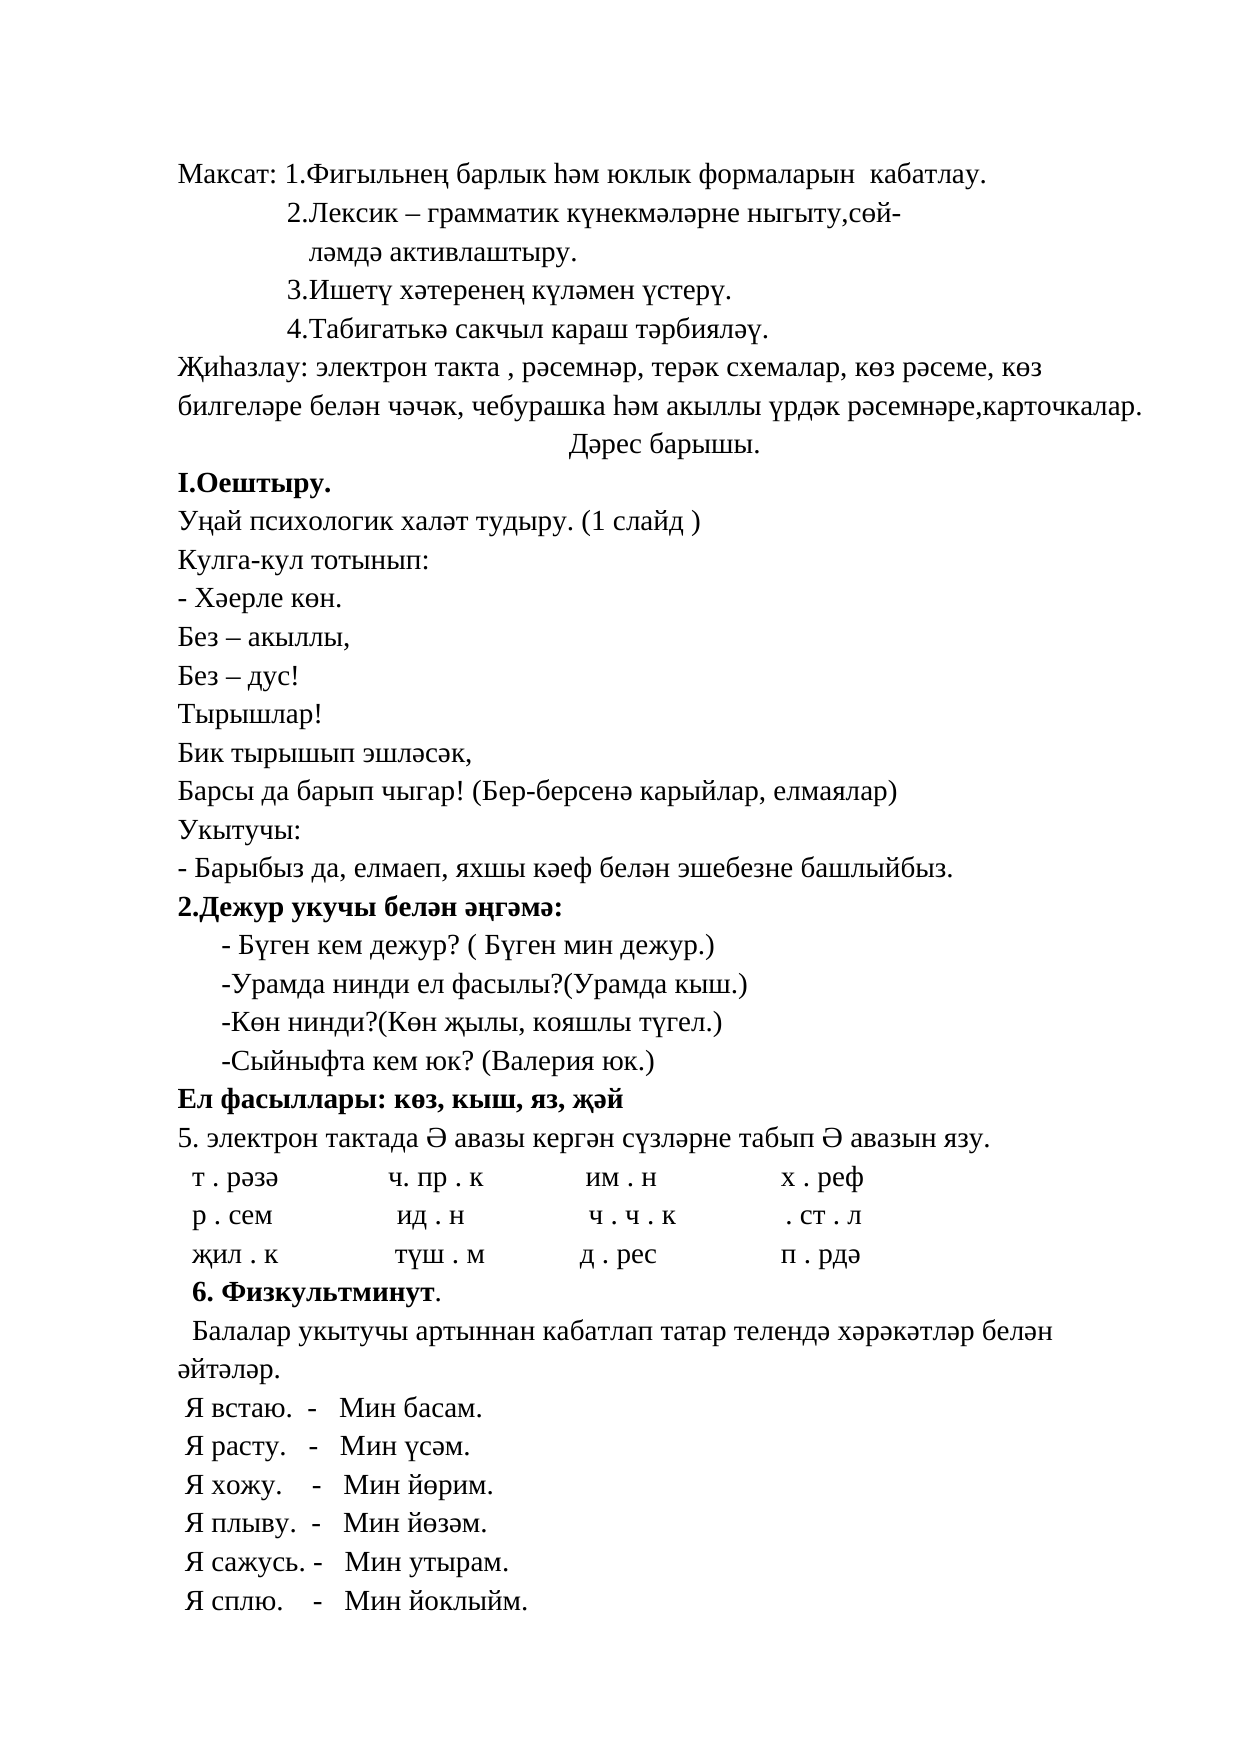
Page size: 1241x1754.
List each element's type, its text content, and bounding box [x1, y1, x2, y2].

text Тырышлар! [177, 696, 1152, 730]
text Укытучы: [177, 812, 1152, 845]
text 4.Табигатькә сакчыл караш тәрбияләү. [177, 311, 1152, 344]
text Без – дус! [177, 658, 1152, 691]
text Уңай психологик халәт тудыру. (1 слайд ) [177, 503, 1152, 537]
text 6. Физкультминут. [177, 1274, 1152, 1308]
text Барсы да барып чыгар! (Бер-берсенә карыйлар, елмаялар) [177, 773, 1152, 807]
text Я хожу. - Мин йөрим. [177, 1467, 1152, 1501]
text Без – акыллы, [177, 619, 1152, 653]
text - Хәерле көн. [177, 581, 1152, 614]
text I.Оештыру. [177, 465, 1152, 498]
text 2.Дежур укучы белән әңгәмә: [177, 889, 1152, 922]
text Я сплю. - Мин йоклыйм. [177, 1583, 1152, 1616]
text -Көн нинди?(Көн җылы, кояшлы түгел.) [177, 1004, 1152, 1038]
text 2.Лексик – грамматик күнекмәләрне ныгыту,сөй- [177, 195, 1152, 229]
text р . сем ид . н ч . ч . к . ст . л [177, 1197, 1152, 1231]
text Бик тырышып эшләсәк, [177, 735, 1152, 768]
text ләмдә активлаштыру. [177, 234, 1152, 267]
text Ел фасыллары: көз, кыш, яз, җәй [177, 1082, 1152, 1115]
text - Барыбыз да, елмаеп, яхшы кәеф белән эшебезне башлыйбыз. [177, 850, 1152, 884]
text т . рәзә ч. пр . к им . н х . реф [177, 1159, 1152, 1192]
text Балалар укытучы артыннан кабатлап татар телендә хәрәкәтләр белән әйтәләр. [177, 1313, 1152, 1385]
text 3.Ишетү хәтеренең күләмен үстерү. [177, 272, 1152, 306]
text Я встаю. - Мин басам. [177, 1390, 1152, 1423]
text - Бүген кем дежур? ( Бүген мин дежур.) [177, 927, 1152, 961]
text Максат: 1.Фигыльнең барлык һәм юклык формаларын кабатлау. [177, 157, 1152, 190]
text Я плыву. - Мин йөзәм. [177, 1506, 1152, 1539]
text җил . к түш . м д . рес п . рдә [177, 1236, 1152, 1269]
text -Урамда нинди ел фасылы?(Урамда кыш.) [177, 966, 1152, 999]
text Кулга-кул тотынып: [177, 542, 1152, 576]
text Я расту. - Мин үсәм. [177, 1428, 1152, 1462]
text Я сажусь. - Мин утырам. [177, 1544, 1152, 1578]
text 5. электрон тактада Ә авазы кергән сүзләрне табып Ә авазын язу. [177, 1120, 1152, 1154]
text -Сыйныфта кем юк? (Валерия юк.) [177, 1043, 1152, 1077]
text Җиһазлау: электрон такта , рәсемнәр, терәк схемалар, көз рәсеме, көз билгеләре белән чәчәк, чебурашка һәм акыллы үрдәк рәсемнәре,карточкалар. [177, 349, 1152, 421]
text Дәрес барышы. [177, 426, 1152, 460]
